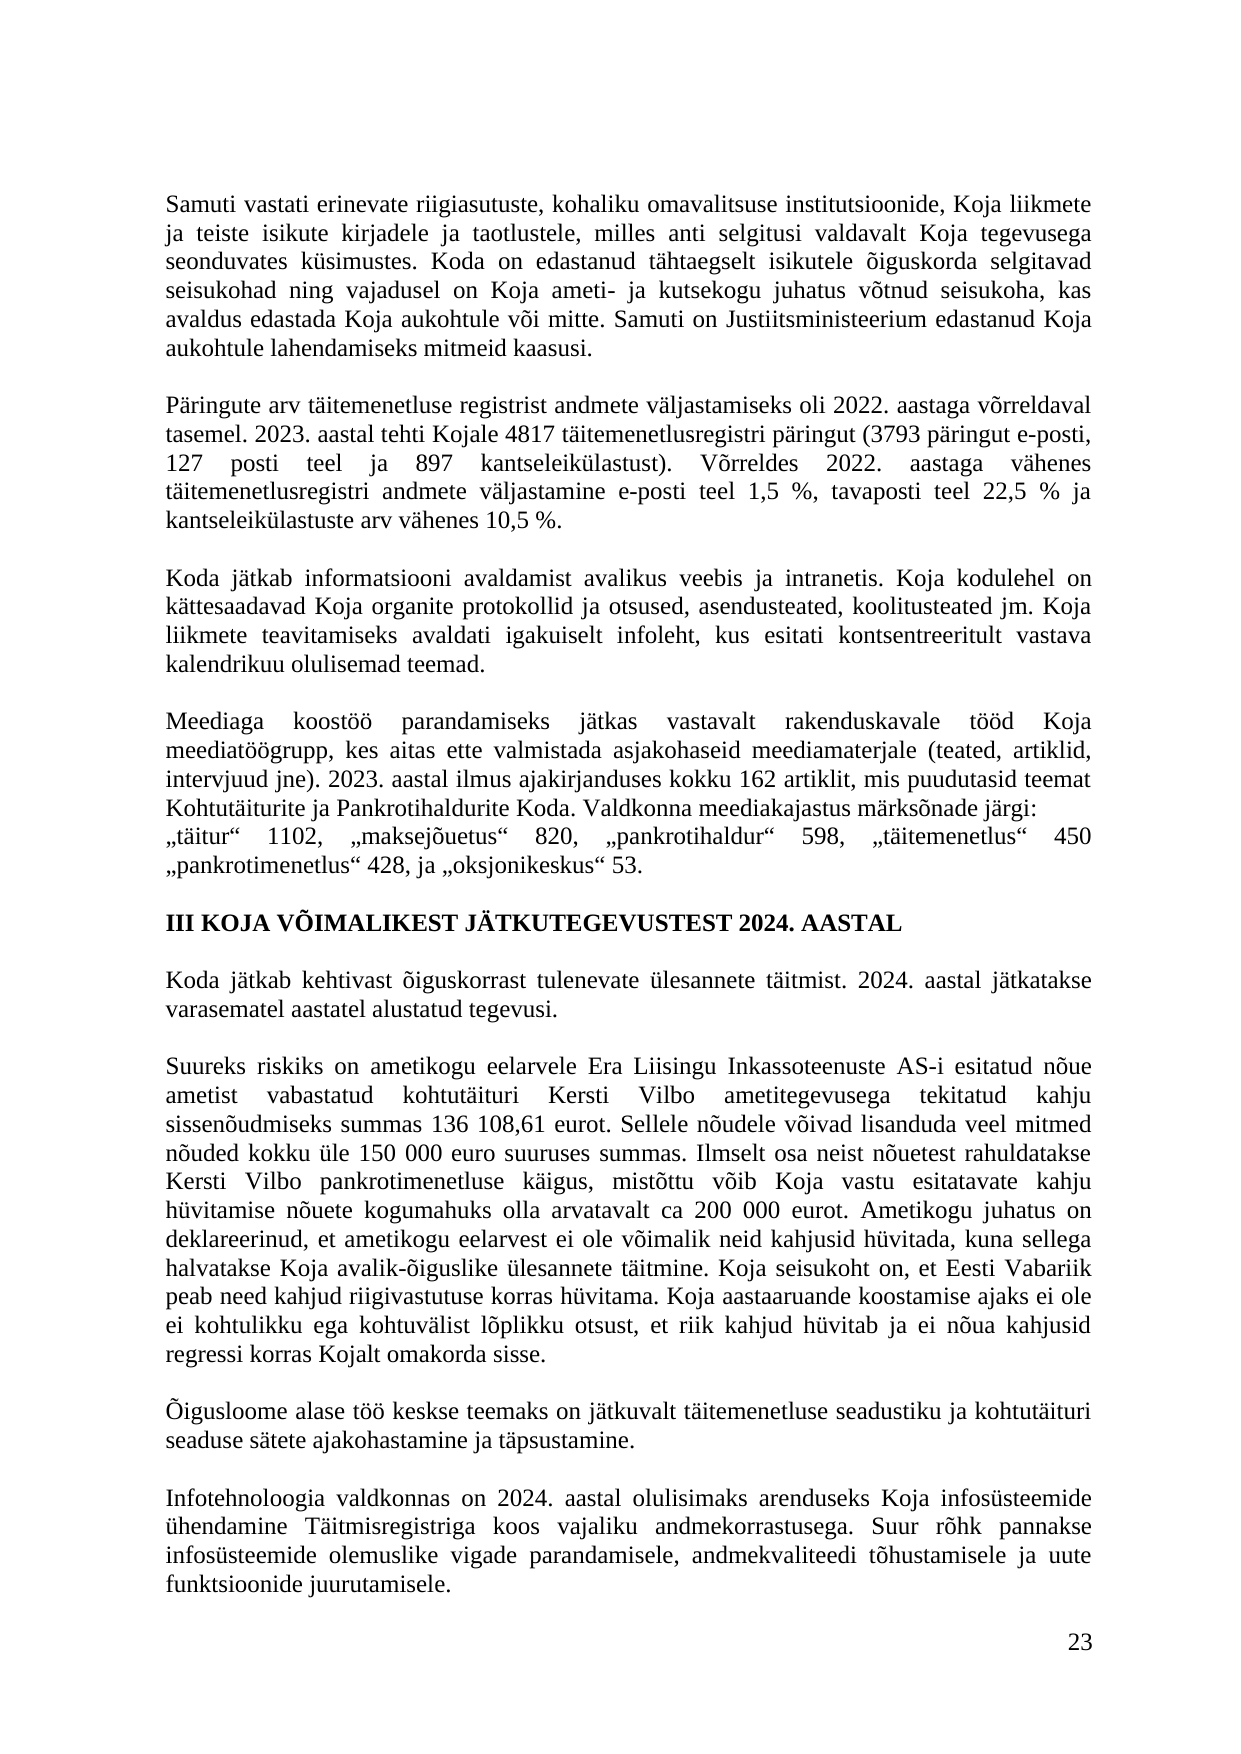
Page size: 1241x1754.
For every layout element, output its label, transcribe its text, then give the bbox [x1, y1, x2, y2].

text Meediaga koostöö parandamiseks jätkas vastavalt rakenduskavale tööd Koja meediatöögrupp, kes aitas ette valmistada asjakohaseid meediamaterjale (teated, artiklid, intervjuud jne). 2023. aastal ilmus ajakirjanduses kokku 162 artiklit, mis puudutasid teemat Kohtutäiturite ja Pankrotihaldurite Koda. Valdkonna meediakajastus märksõnade järgi: [165, 706, 1092, 821]
text Suureks riskiks on ametikogu eelarvele Era Liisingu Inkassoteenuste AS-i esitatud nõue ametist vabastatud kohtutäituri Kersti Vilbo ametitegevusega tekitatud kahju sissenõudmiseks summas 136 108,61 eurot. Sellele nõudele võivad lisanduda veel mitmed nõuded kokku üle 150 000 euro suuruses summas. Ilmselt osa neist nõuetest rahuldatakse Kersti Vilbo pankrotimenetluse käigus, mistõttu võib Koja vastu esitatavate kahju hüvitamise nõuete kogumahuks olla arvatavalt ca 200 000 eurot. Ametikogu juhatus on deklareerinud, et ametikogu eelarvest ei ole võimalik neid kahjusid hüvitada, kuna sellega halvatakse Koja avalik-õiguslike ülesannete täitmine. Koja seisukoht on, et Eesti Vabariik peab need kahjud riigivastutuse korras hüvitama. Koja aastaaruande koostamise ajaks ei ole ei kohtulikku ega kohtuvälist lõplikku otsust, et riik kahjud hüvitab ja ei nõua kahjusid regressi korras Kojalt omakorda sisse. [165, 1051, 1092, 1368]
text Päringute arv täitemenetluse registrist andmete väljastamiseks oli 2022. aastaga võrreldaval tasemel. 2023. aastal tehti Kojale 4817 täitemenetlusregistri päringut (3793 päringut e-posti, 127 posti teel ja 897 kantseleikülastust). Võrreldes 2022. aastaga vähenes täitemenetlusregistri andmete väljastamine e-posti teel 1,5 %, tavaposti teel 22,5 % ja kantseleikülastuste arv vähenes 10,5 %. [165, 390, 1092, 534]
text III KOJA VÕIMALIKEST JÄTKUTEGEVUSTEST 2024. AASTAL [165, 908, 1092, 936]
text „täitur“ 1102, „maksejõuetus“ 820, „pankrotihaldur“ 598, „täitemenetlus“ 450 „pankrotimenetlus“ 428, ja „oksjonikeskus“ 53. [165, 821, 1092, 879]
text Koda jätkab kehtivast õiguskorrast tulenevate ülesannete täitmist. 2024. aastal jätkatakse varasematel aastatel alustatud tegevusi. [165, 965, 1092, 1023]
text Infotehnoloogia valdkonnas on 2024. aastal olulisimaks arenduseks Koja infosüsteemide ühendamine Täitmisregistriga koos vajaliku andmekorrastusega. Suur rõhk pannakse infosüsteemide olemuslike vigade parandamisele, andmekvaliteedi tõhustamisele ja uute funktsioonide juurutamisele. [165, 1483, 1092, 1598]
text Koda jätkab informatsiooni avaldamist avalikus veebis ja intranetis. Koja kodulehel on kättesaadavad Koja organite protokollid ja otsused, asendusteated, koolitusteated jm. Koja liikmete teavitamiseks avaldati igakuiselt infoleht, kus esitati kontsentreeritult vastava kalendrikuu olulisemad teemad. [165, 563, 1092, 678]
text Samuti vastati erinevate riigiasutuste, kohaliku omavalitsuse institutsioonide, Koja liikmete ja teiste isikute kirjadele ja taotlustele, milles anti selgitusi valdavalt Koja tegevusega seonduvates küsimustes. Koda on edastanud tähtaegselt isikutele õiguskorda selgitavad seisukohad ning vajadusel on Koja ameti- ja kutsekogu juhatus võtnud seisukoha, kas avaldus edastada Koja aukohtule või mitte. Samuti on Justiitsministeerium edastanud Koja aukohtule lahendamiseks mitmeid kaasusi. [165, 189, 1092, 361]
text Õigusloome alase töö keskse teemaks on jätkuvalt täitemenetluse seadustiku ja kohtutäituri seaduse sätete ajakohastamine ja täpsustamine. [165, 1396, 1092, 1454]
